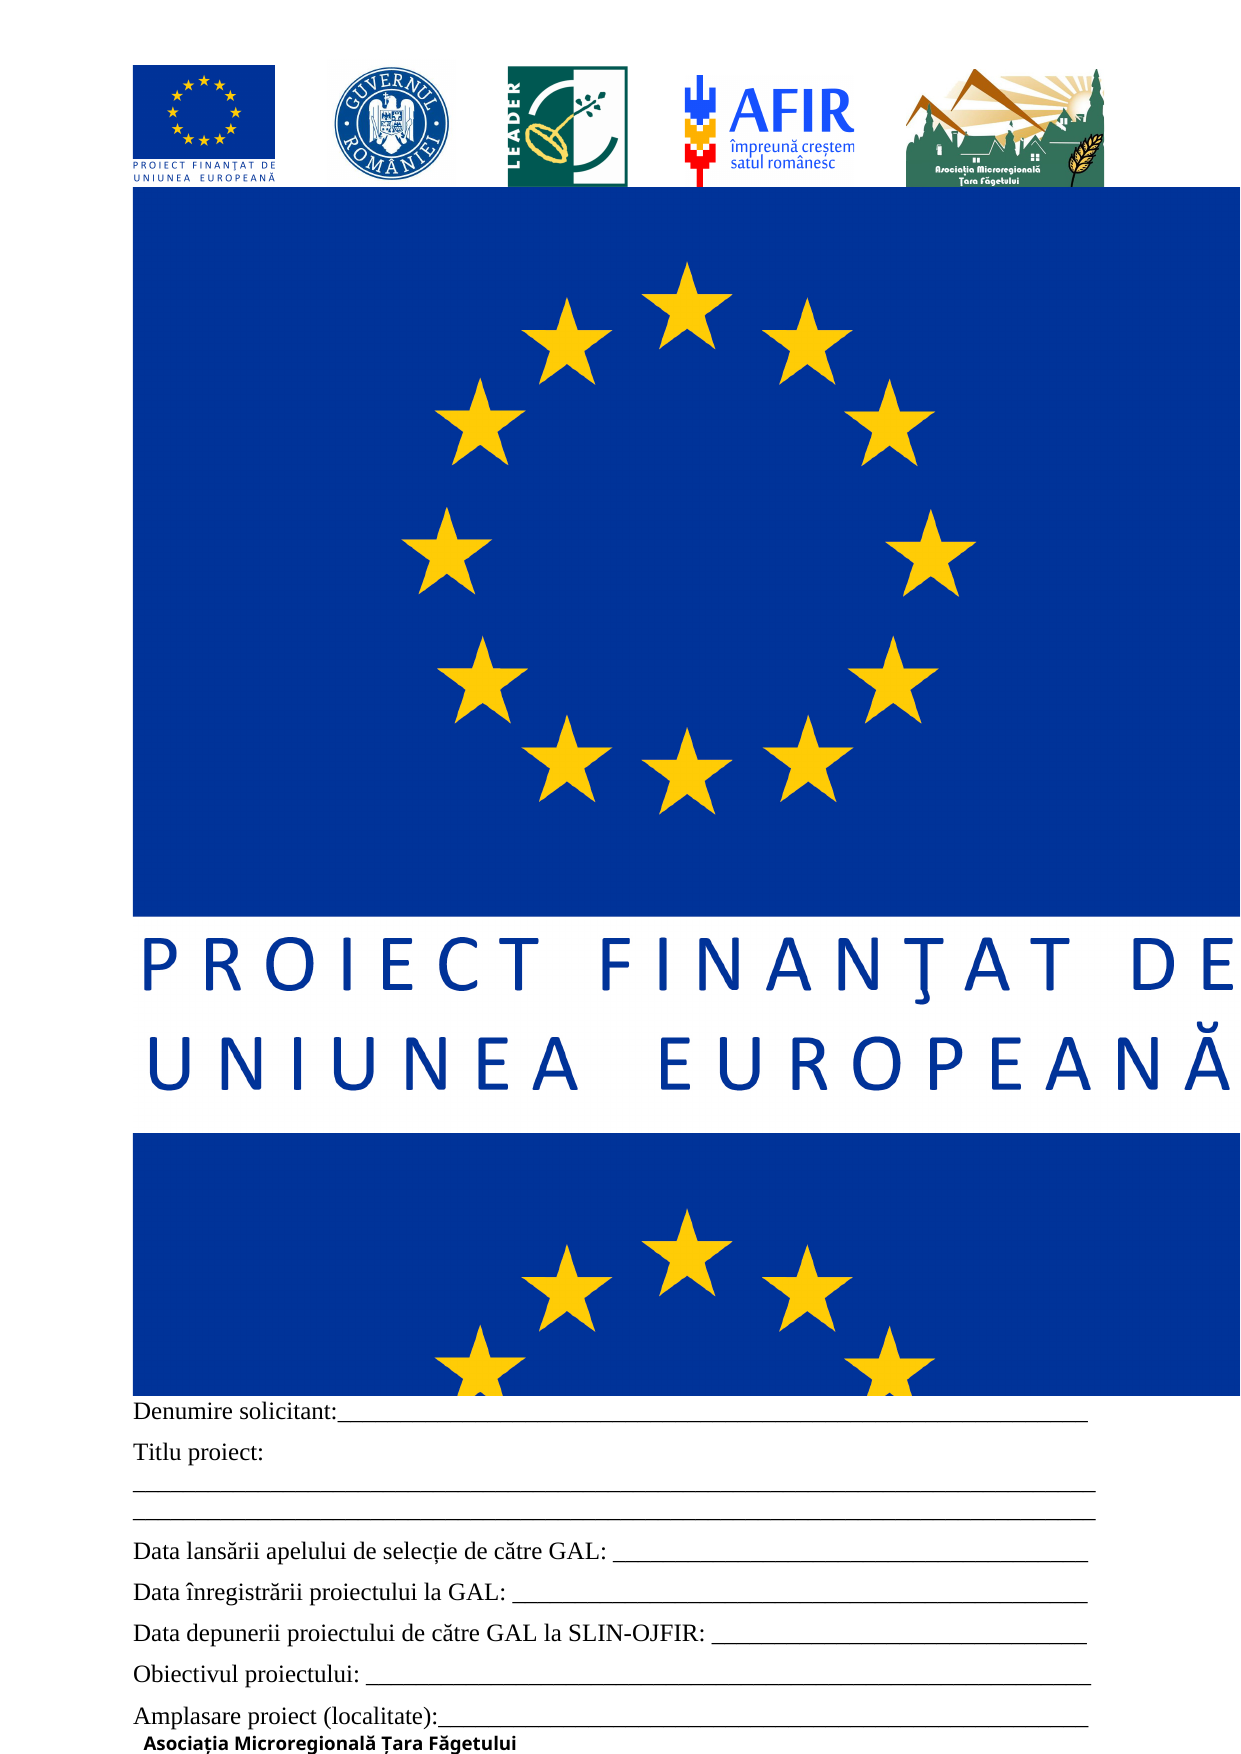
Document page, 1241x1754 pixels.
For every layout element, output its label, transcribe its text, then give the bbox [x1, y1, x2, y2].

picture [132, 59, 1241, 1396]
text Obiectivul proiectului: __________________________________________________________ [133, 1659, 1107, 1688]
text Data depunerii proiectului de către GAL la SLIN-OJFIR: ______________________________ [133, 1618, 1107, 1647]
text Data lansării apelului de selecție de către GAL: ______________________________________ [133, 1536, 1107, 1564]
text Data înregistrării proiectului la GAL: ______________________________________________ [133, 1577, 1107, 1606]
text Titlu proiect: __________________________________________________________________________________________________________________________________________________________ [133, 1437, 1107, 1523]
text Amplasare proiect (localitate):____________________________________________________ [133, 1701, 1107, 1729]
text Denumire solicitant:____________________________________________________________ [133, 1396, 1107, 1424]
